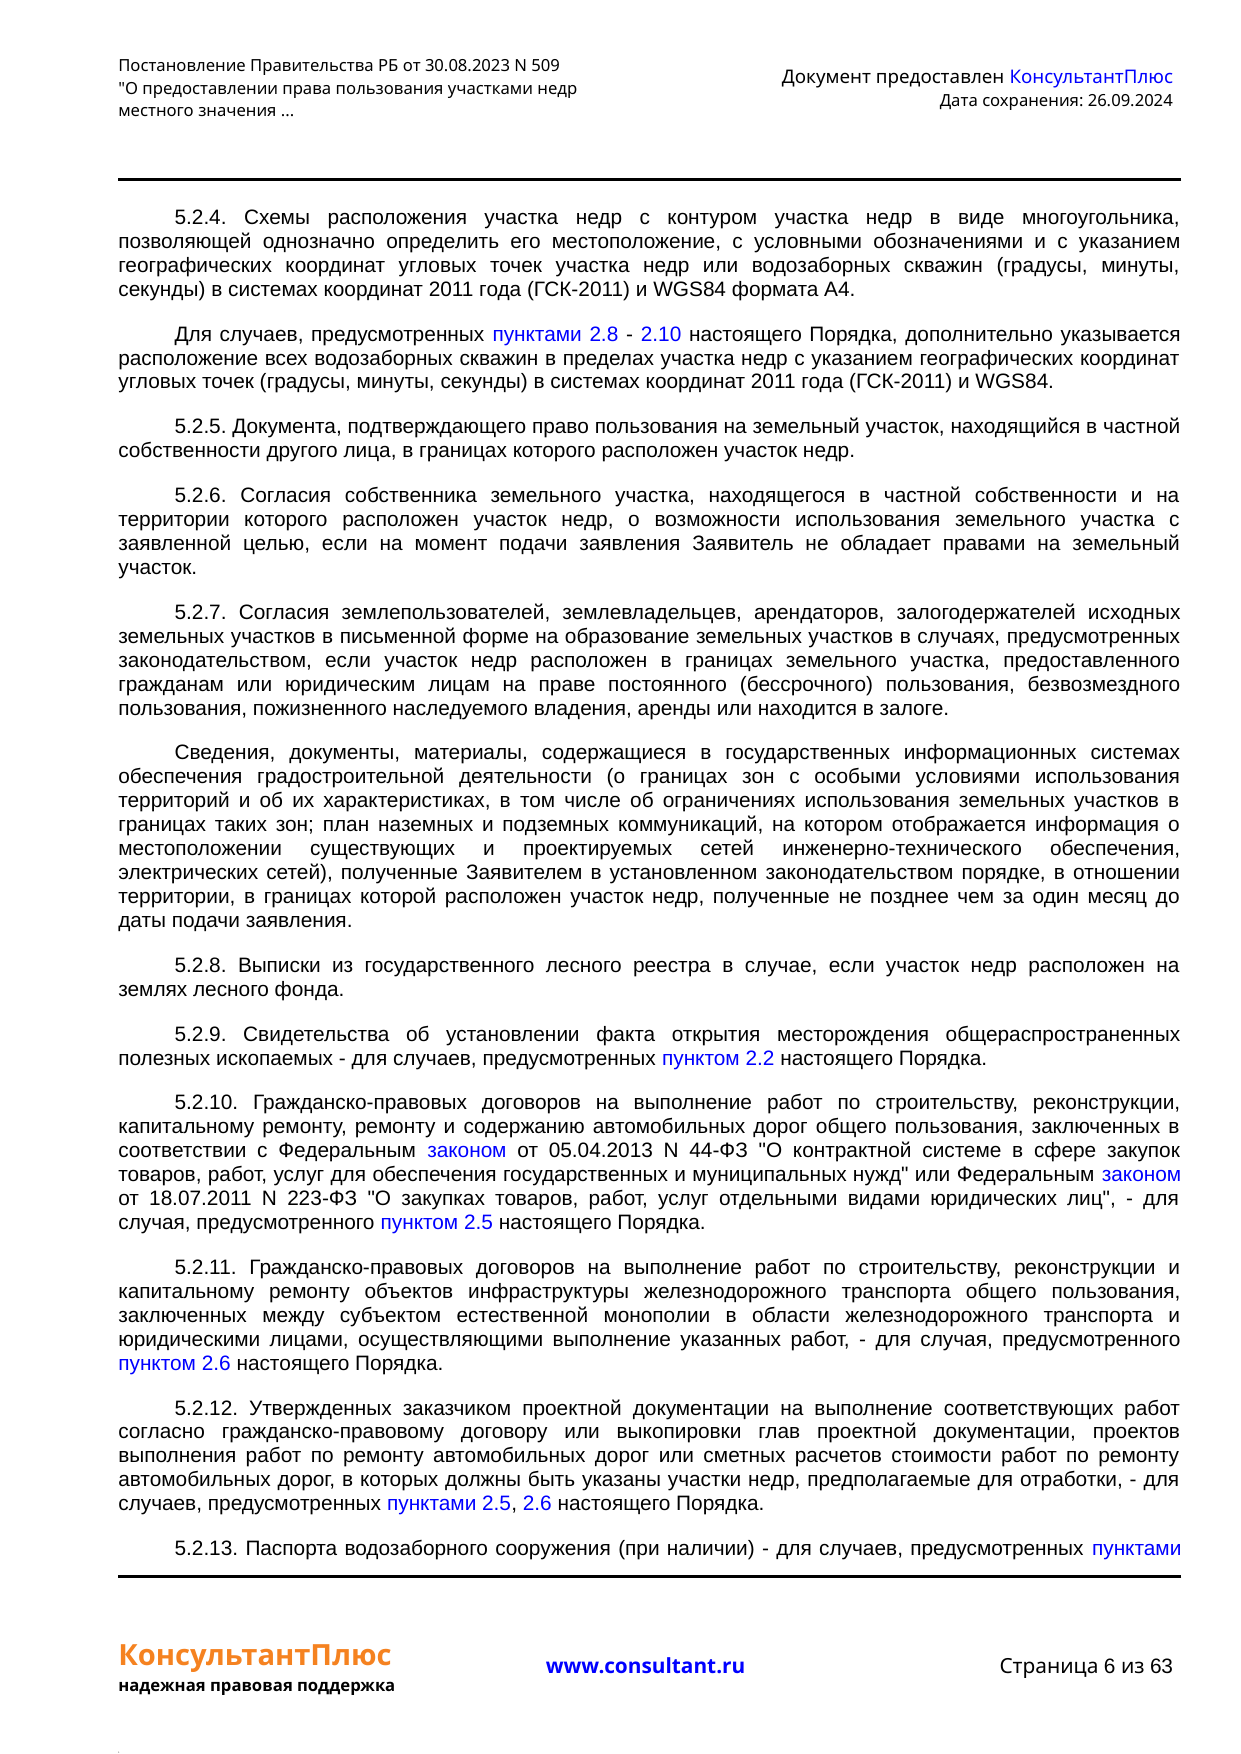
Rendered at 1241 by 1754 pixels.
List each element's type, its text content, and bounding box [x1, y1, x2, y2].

text 5.2.5. Документа, подтверждающего право пользования на земельный участок, находящийся в частной собственности другого лица, в границах которого расположен участок недр. [118, 414, 1181, 462]
text Для случаев, предусмотренных пунктами 2.8 - 2.10 настоящего Порядка, дополнительно указывается расположение всех водозаборных скважин в пределах участка недр с указанием географических координат угловых точек (градусы, минуты, секунды) в системах координат 2011 года (ГСК-2011) и WGS84. [118, 321, 1181, 393]
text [118, 1536, 1181, 1560]
text 5.2.9. Свидетельства об установлении факта открытия месторождения общераспространенных полезных ископаемых - для случаев, предусмотренных пунктом 2.2 настоящего Порядка. [118, 1021, 1181, 1069]
text 5.2.7. Согласия землепользователей, землевладельцев, арендаторов, залогодержателей исходных земельных участков в письменной форме на образование земельных участков в случаях, предусмотренных законодательством, если участок недр расположен в границах земельного участка, предоставленного гражданам или юридическим лицам на праве постоянного (бессрочного) пользования, безвозмездного пользования, пожизненного наследуемого владения, аренды или находится в залоге. [118, 599, 1181, 719]
text Сведения, документы, материалы, содержащиеся в государственных информационных системах обеспечения градостроительной деятельности (о границах зон с особыми условиями использования территорий и об их характеристиках, в том числе об ограничениях использования земельных участков в границах таких зон; план наземных и подземных коммуникаций, на котором отображается информация о местоположении существующих и проектируемых сетей инженерно-технического обеспечения, электрических сетей), полученные Заявителем в установленном законодательством порядке, в отношении территории, в границах которой расположен участок недр, полученные не позднее чем за один месяц до даты подачи заявления. [118, 740, 1181, 932]
text 5.2.6. Согласия собственника земельного участка, находящегося в частной собственности и на территории которого расположен участок недр, о возможности использования земельного участка с заявленной целью, если на момент подачи заявления Заявитель не обладает правами на земельный участок. [118, 483, 1181, 579]
text 5.2.10. Гражданско-правовых договоров на выполнение работ по строительству, реконструкции, капитальному ремонту, ремонту и содержанию автомобильных дорог общего пользования, заключенных в соответствии с Федеральным законом от 05.04.2013 N 44-ФЗ "О контрактной системе в сфере закупок товаров, работ, услуг для обеспечения государственных и муниципальных нужд" или Федеральным законом от 18.07.2011 N 223-ФЗ "О закупках товаров, работ, услуг отдельными видами юридических лиц", - для случая, предусмотренного пунктом 2.5 настоящего Порядка. [118, 1090, 1181, 1234]
text 5.2.12. Утвержденных заказчиком проектной документации на выполнение соответствующих работ согласно гражданско-правовому договору или выкопировки глав проектной документации, проектов выполнения работ по ремонту автомобильных дорог или сметных расчетов стоимости работ по ремонту автомобильных дорог, в которых должны быть указаны участки недр, предполагаемые для отработки, - для случаев, предусмотренных пунктами 2.5, 2.6 настоящего Порядка. [118, 1395, 1181, 1515]
text 5.2.8. Выписки из государственного лесного реестра в случае, если участок недр расположен на землях лесного фонда. [118, 953, 1181, 1001]
text 5.2.11. Гражданско-правовых договоров на выполнение работ по строительству, реконструкции и капитальному ремонту объектов инфраструктуры железнодорожного транспорта общего пользования, заключенных между субъектом естественной монополии в области железнодорожного транспорта и юридическими лицами, осуществляющими выполнение указанных работ, - для случая, предусмотренного пунктом 2.6 настоящего Порядка. [118, 1255, 1181, 1374]
text 5.2.4. Схемы расположения участка недр с контуром участка недр в виде многоугольника, позволяющей однозначно определить его местоположение, с условными обозначениями и с указанием географических координат угловых точек участка недр или водозаборных скважин (градусы, минуты, секунды) в системах координат 2011 года (ГСК-2011) и WGS84 формата A4. [118, 205, 1181, 301]
